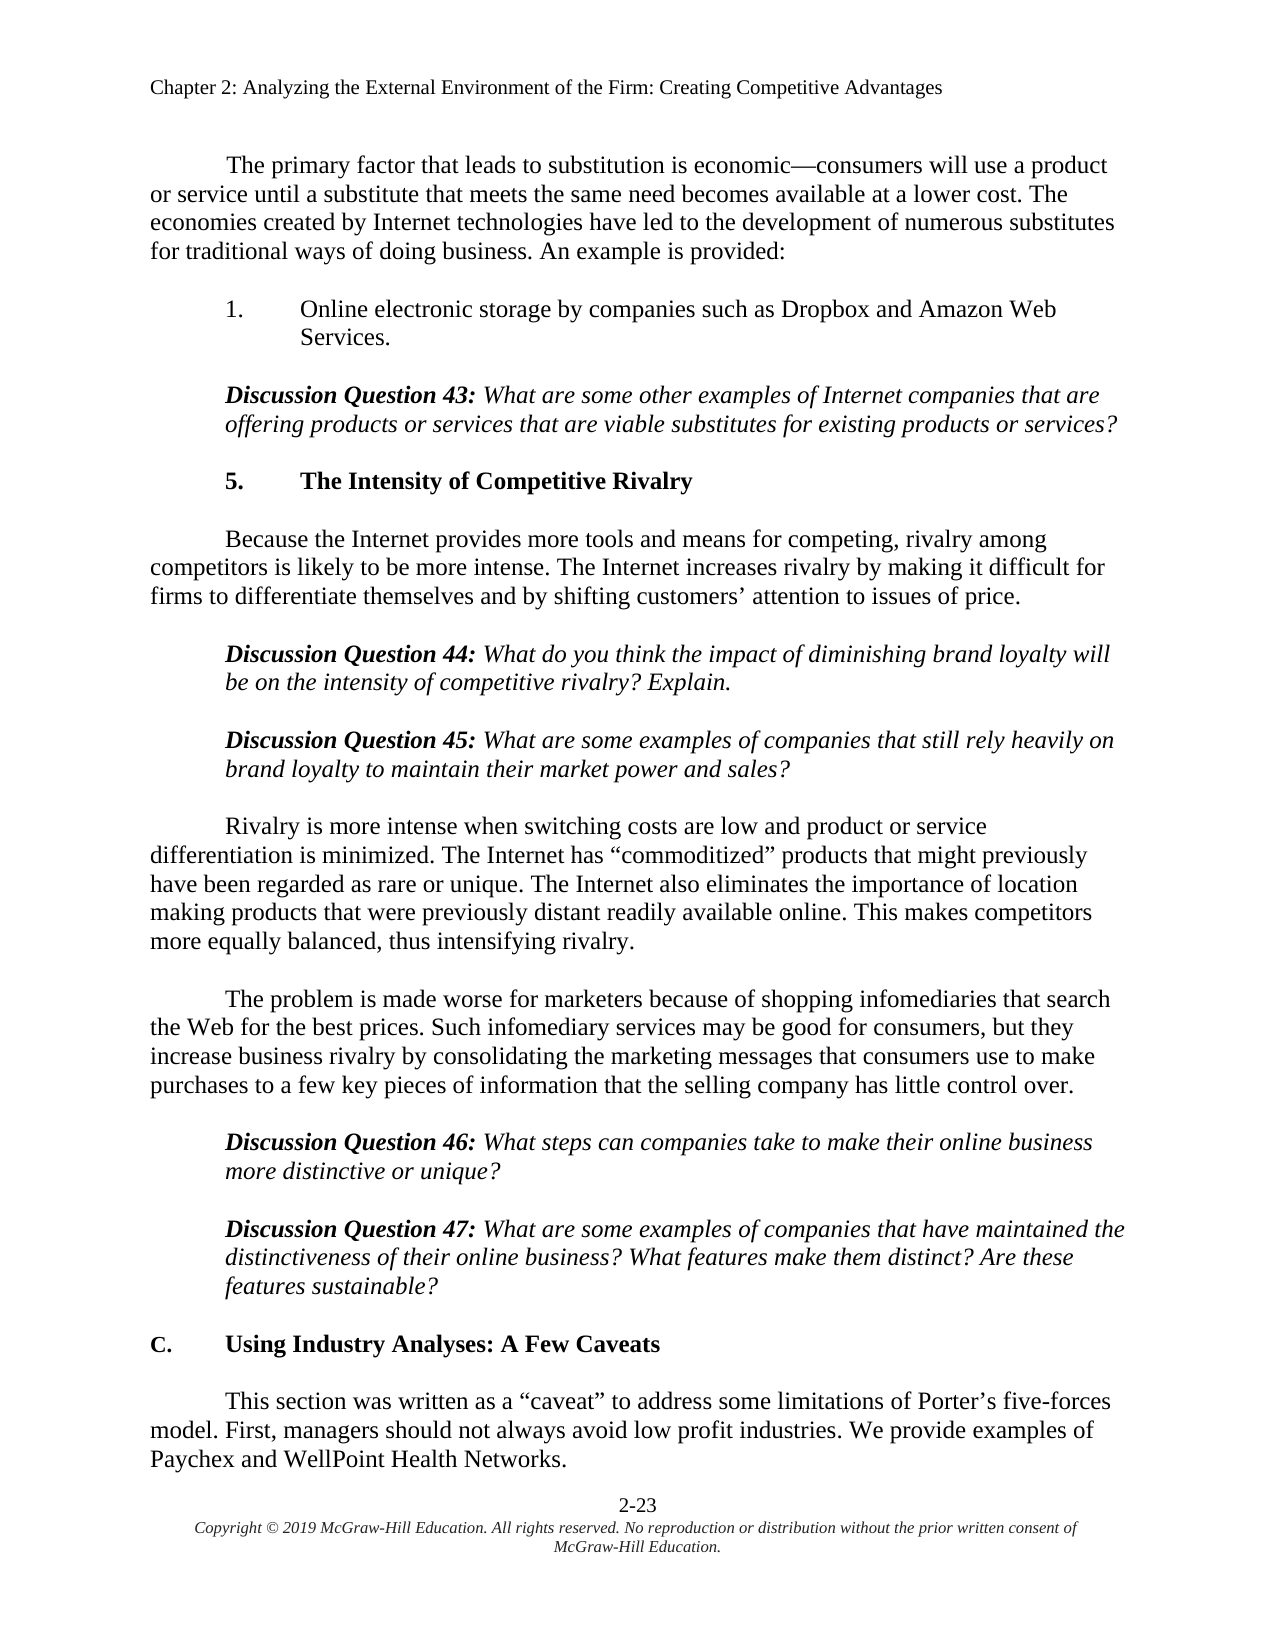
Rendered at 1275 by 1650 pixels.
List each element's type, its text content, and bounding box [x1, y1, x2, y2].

text C. Using Industry Analyses: A Few Caveats [150, 1329, 1125, 1357]
text Rivalry is more intense when switching costs are low and product or service differentiation is minimized. The Internet has “commoditized” products that might previously have been regarded as rare or unique. The Internet also eliminates the importance of location making products that were previously distant readily available online. This makes competitors more equally balanced, thus intensifying rivalry. [150, 811, 1125, 955]
text The problem is made worse for marketers because of shopping infomediaries that search the Web for the best prices. Such infomediary services may be good for consumers, but they increase business rivalry by consolidating the marketing messages that consumers use to make purchases to a few key pieces of information that the selling company has little control over. [150, 984, 1125, 1099]
text Discussion Question 47: What are some examples of companies that have maintained the distinctiveness of their online business? What features make them distinct? Are these features sustainable? [225, 1214, 1125, 1300]
text Discussion Question 46: What steps can companies take to make their online business more distinctive or unique? [150, 1127, 1125, 1185]
text Because the Internet provides more tools and means for competing, rivalry among competitors is likely to be more intense. The Internet increases rivalry by making it difficult for firms to differentiate themselves and by shifting customers’ attention to issues of price. [150, 524, 1125, 610]
subtitle 5. The Intensity of Competitive Rivalry [150, 466, 1125, 495]
text Discussion Question 44: What do you think the impact of diminishing brand loyalty will be on the intensity of competitive rivalry? Explain. [150, 639, 1125, 696]
text Discussion Question 43: What are some other examples of Internet companies that are offering products or services that are viable substitutes for existing products or services? [150, 380, 1125, 437]
text This section was written as a “caveat” to address some limitations of Porter’s five-forces model. First, managers should not always avoid low profit industries. We provide examples of Paychex and WellPoint Health Networks. [150, 1386, 1125, 1472]
text Discussion Question 45: What are some examples of companies that still rely heavily on brand loyalty to maintain their market power and sales? [225, 725, 1125, 782]
text The primary factor that leads to substitution is economic—consumers will use a product or service until a substitute that meets the same need becomes available at a lower cost. The economies created by Internet technologies have led to the development of numerous substitutes for traditional ways of doing business. An example is provided: [150, 150, 1125, 265]
text 1. Online electronic storage by companies such as Dropbox and Amazon Web Services. [225, 294, 1125, 351]
